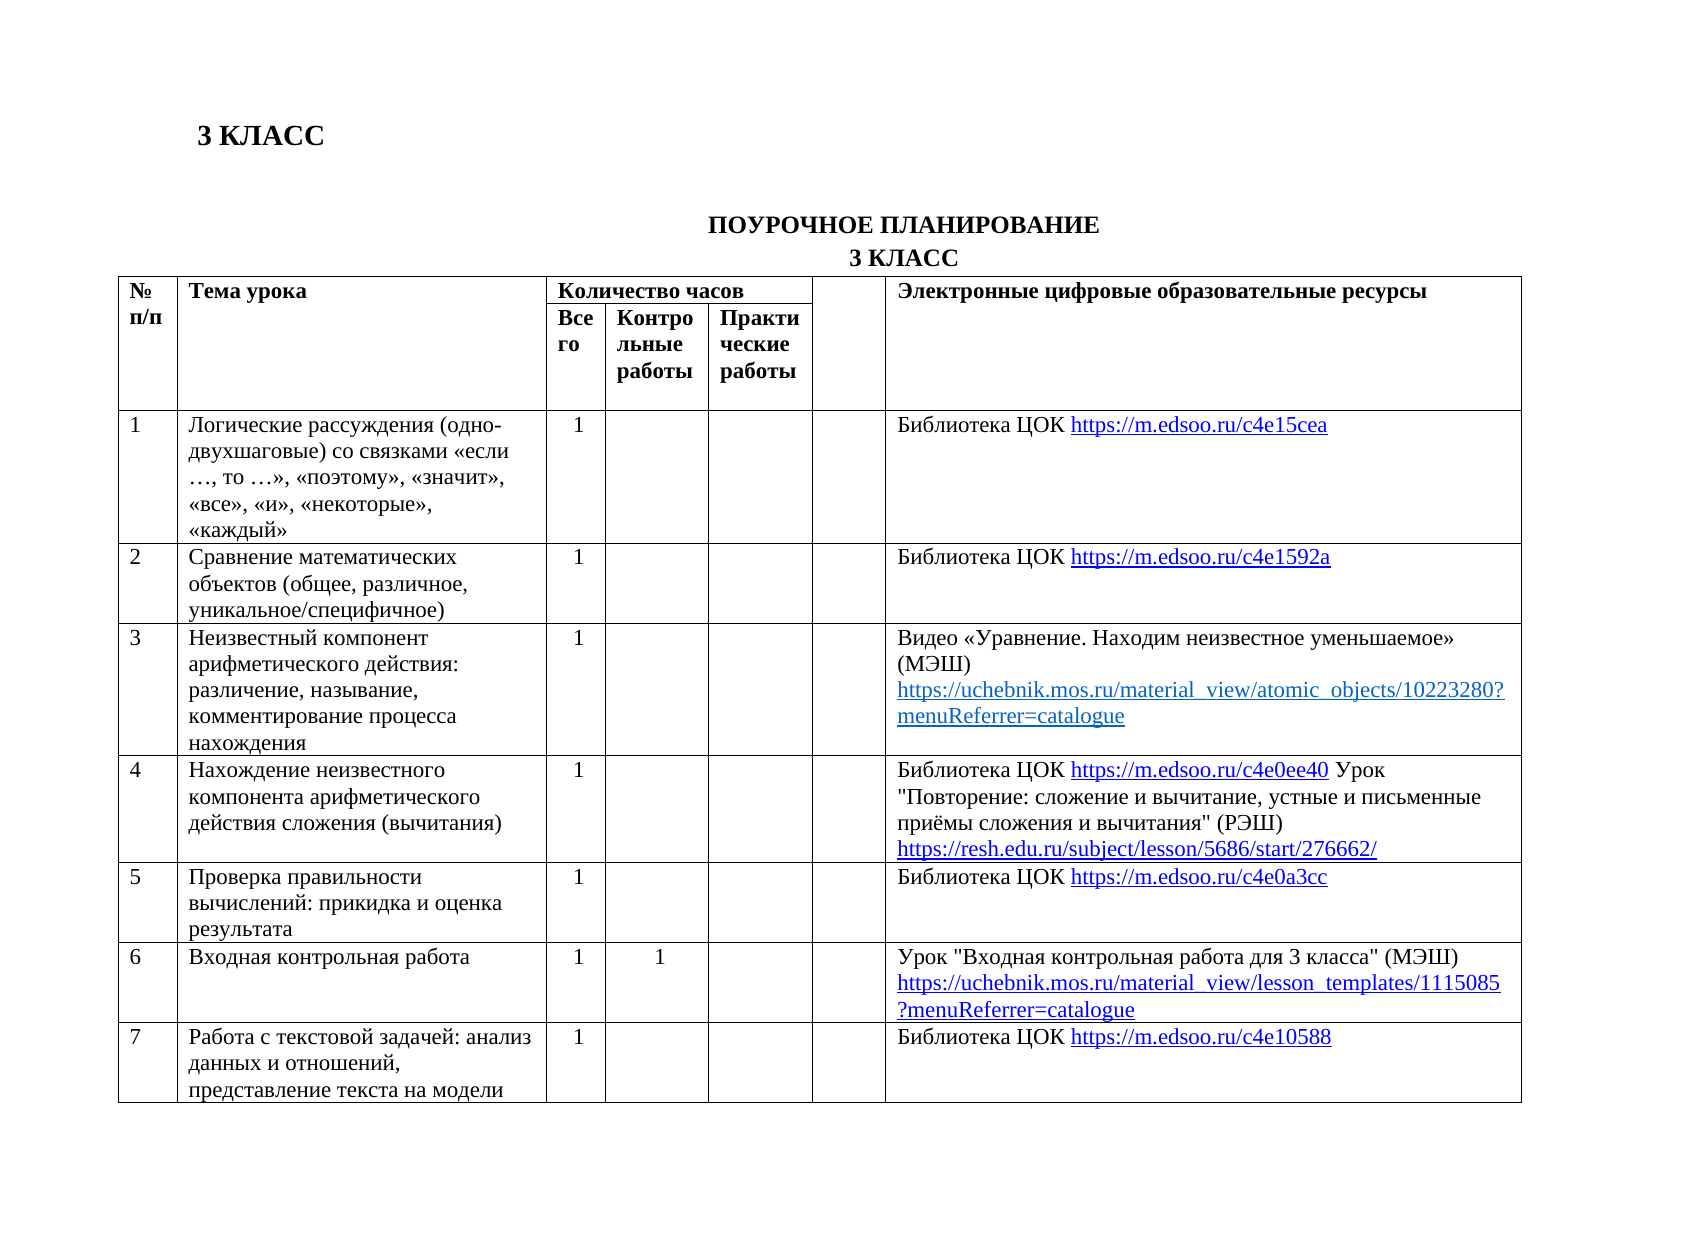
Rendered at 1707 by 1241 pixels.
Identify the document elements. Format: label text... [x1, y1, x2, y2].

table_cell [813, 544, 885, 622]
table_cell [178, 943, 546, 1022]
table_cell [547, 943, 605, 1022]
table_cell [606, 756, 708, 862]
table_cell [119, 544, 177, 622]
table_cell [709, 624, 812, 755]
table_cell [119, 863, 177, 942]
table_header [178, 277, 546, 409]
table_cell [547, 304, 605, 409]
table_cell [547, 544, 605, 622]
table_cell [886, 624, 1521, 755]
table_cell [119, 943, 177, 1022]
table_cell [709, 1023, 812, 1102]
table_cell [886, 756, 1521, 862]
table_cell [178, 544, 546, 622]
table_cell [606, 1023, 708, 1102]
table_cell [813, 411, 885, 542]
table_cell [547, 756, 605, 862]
text 3 КЛАСС [190, 118, 1618, 152]
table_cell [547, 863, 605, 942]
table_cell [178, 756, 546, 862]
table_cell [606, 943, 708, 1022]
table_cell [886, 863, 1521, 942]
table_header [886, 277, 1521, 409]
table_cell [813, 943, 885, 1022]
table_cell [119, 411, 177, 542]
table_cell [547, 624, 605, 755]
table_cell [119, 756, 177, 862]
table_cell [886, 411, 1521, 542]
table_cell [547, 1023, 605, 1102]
text 3 КЛАСС [190, 243, 1618, 271]
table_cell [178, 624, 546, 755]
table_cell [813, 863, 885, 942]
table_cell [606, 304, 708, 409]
text ПОУРОЧНОЕ ПЛАНИРОВАНИЕ [190, 210, 1618, 238]
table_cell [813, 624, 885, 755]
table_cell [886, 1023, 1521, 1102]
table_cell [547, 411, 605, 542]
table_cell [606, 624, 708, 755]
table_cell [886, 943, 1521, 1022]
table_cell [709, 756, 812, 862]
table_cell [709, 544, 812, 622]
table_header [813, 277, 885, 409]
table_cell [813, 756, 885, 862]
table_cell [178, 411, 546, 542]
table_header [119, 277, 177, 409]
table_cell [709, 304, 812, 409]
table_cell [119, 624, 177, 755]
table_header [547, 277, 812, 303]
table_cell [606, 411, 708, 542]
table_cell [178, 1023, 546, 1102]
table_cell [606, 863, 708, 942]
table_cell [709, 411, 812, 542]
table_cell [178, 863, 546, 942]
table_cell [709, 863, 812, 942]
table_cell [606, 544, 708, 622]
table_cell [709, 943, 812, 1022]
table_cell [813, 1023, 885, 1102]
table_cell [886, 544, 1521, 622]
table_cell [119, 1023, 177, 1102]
